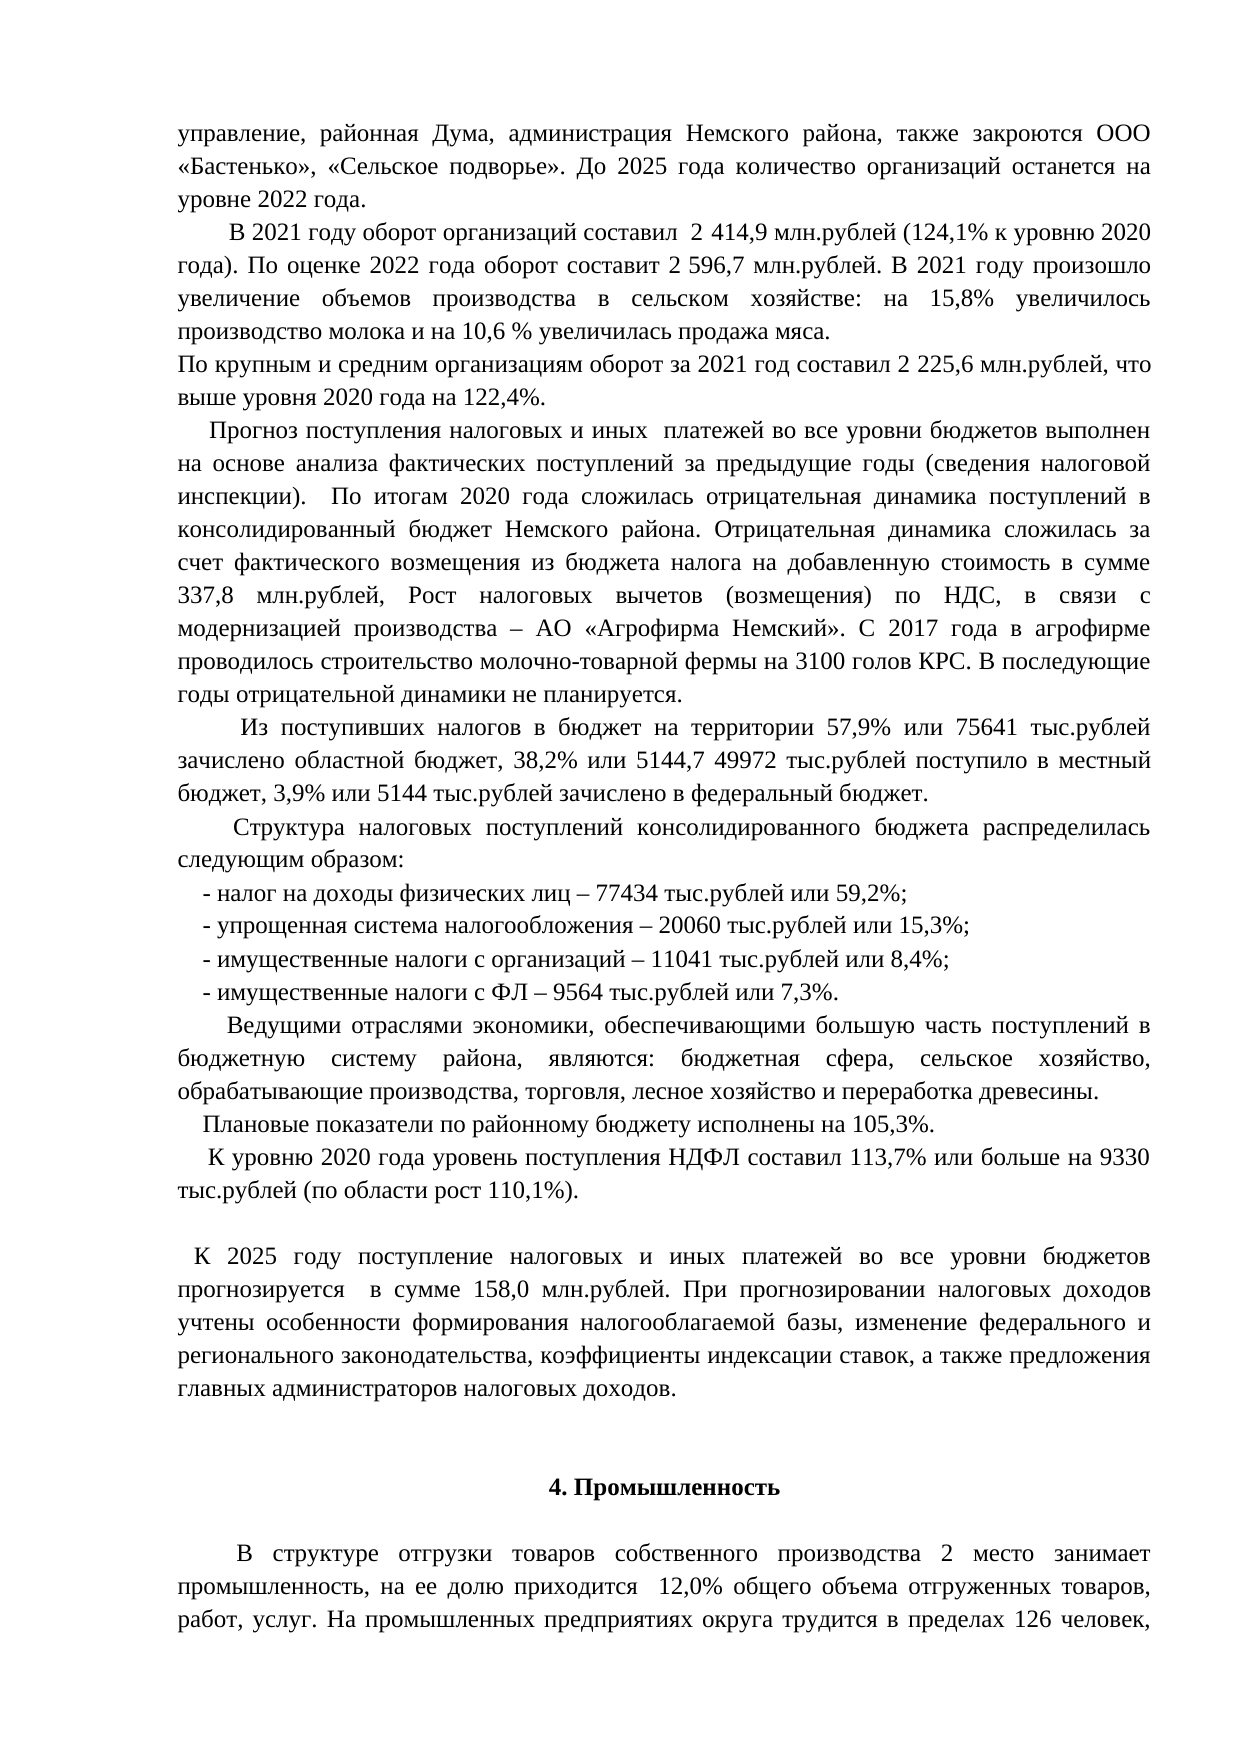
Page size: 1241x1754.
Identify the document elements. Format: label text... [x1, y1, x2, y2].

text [177, 118, 1152, 213]
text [177, 1538, 1152, 1633]
text Прогноз поступления налоговых и иных платежей во все уровни бюджетов выполнен на основе анализа фактических поступлений за предыдущие годы (сведения налоговой инспекции). По итогам 2020 года сложилась отрицательная динамика поступлений в консолидированный бюджет Немского района. Отрицательная динамика сложилась за счет фактического возмещения из бюджета налога на добавленную стоимость в сумме 337,8 млн.рублей, Рост налоговых вычетов (возмещения) по НДС, в связи с модернизацией производства – АО «Агрофирма Немский». С 2017 года в агрофирме проводилось строительство молочно-товарной фермы на 3100 голов КРС. В последующие годы отрицательной динамики не планируется. [177, 415, 1152, 708]
text Структура налоговых поступлений консолидированного бюджета распределилась следующим образом: [177, 812, 1152, 873]
text - имущественные налоги с ФЛ – 9564 тыс.рублей или 7,3%. [177, 977, 1152, 1005]
text - упрощенная система налогообложения – 20060 тыс.рублей или 15,3%; [177, 911, 1152, 939]
text - налог на доходы физических лиц – 77434 тыс.рублей или 59,2%; [177, 878, 1152, 906]
text 4. Промышленность [177, 1472, 1152, 1501]
text Ведущими отраслями экономики, обеспечивающими большую часть поступлений в бюджетную систему района, являются: бюджетная сфера, сельское хозяйство, обрабатывающие производства, торговля, лесное хозяйство и переработка древесины. [177, 1010, 1152, 1104]
text По крупным и средним организациям оборот за 2021 год составил 2 225,6 млн.рублей, что выше уровня 2020 года на 122,4%. [177, 349, 1152, 411]
text - имущественные налоги с организаций – 11041 тыс.рублей или 8,4%; [177, 944, 1152, 972]
text Из поступивших налогов в бюджет на территории 57,9% или 75641 тыс.рублей зачислено областной бюджет, 38,2% или 5144,7 49972 тыс.рублей поступило в местный бюджет, 3,9% или 5144 тыс.рублей зачислено в федеральный бюджет. [177, 712, 1152, 807]
text К 2025 году поступление налоговых и иных платежей во все уровни бюджетов прогнозируется в сумме 158,0 млн.рублей. При прогнозировании налоговых доходов учтены особенности формирования налогооблагаемой базы, изменение федерального и регионального законодательства, коэффициенты индексации ставок, а также предложения главных администраторов налоговых доходов. [177, 1241, 1152, 1402]
text Плановые показатели по районному бюджету исполнены на 105,3%. [177, 1109, 1152, 1137]
text К уровню 2020 года уровень поступления НДФЛ составил 113,7% или больше на 9330 тыс.рублей (по области рост 110,1%). [177, 1142, 1152, 1203]
text В 2021 году оборот организаций составил 2 414,9 млн.рублей (124,1% к уровню 2020 года). По оценке 2022 года оборот составит 2 596,7 млн.рублей. В 2021 году произошло увеличение объемов производства в сельском хозяйстве: на 15,8% увеличилось производство молока и на 10,6 % увеличилась продажа мяса. [177, 217, 1152, 345]
